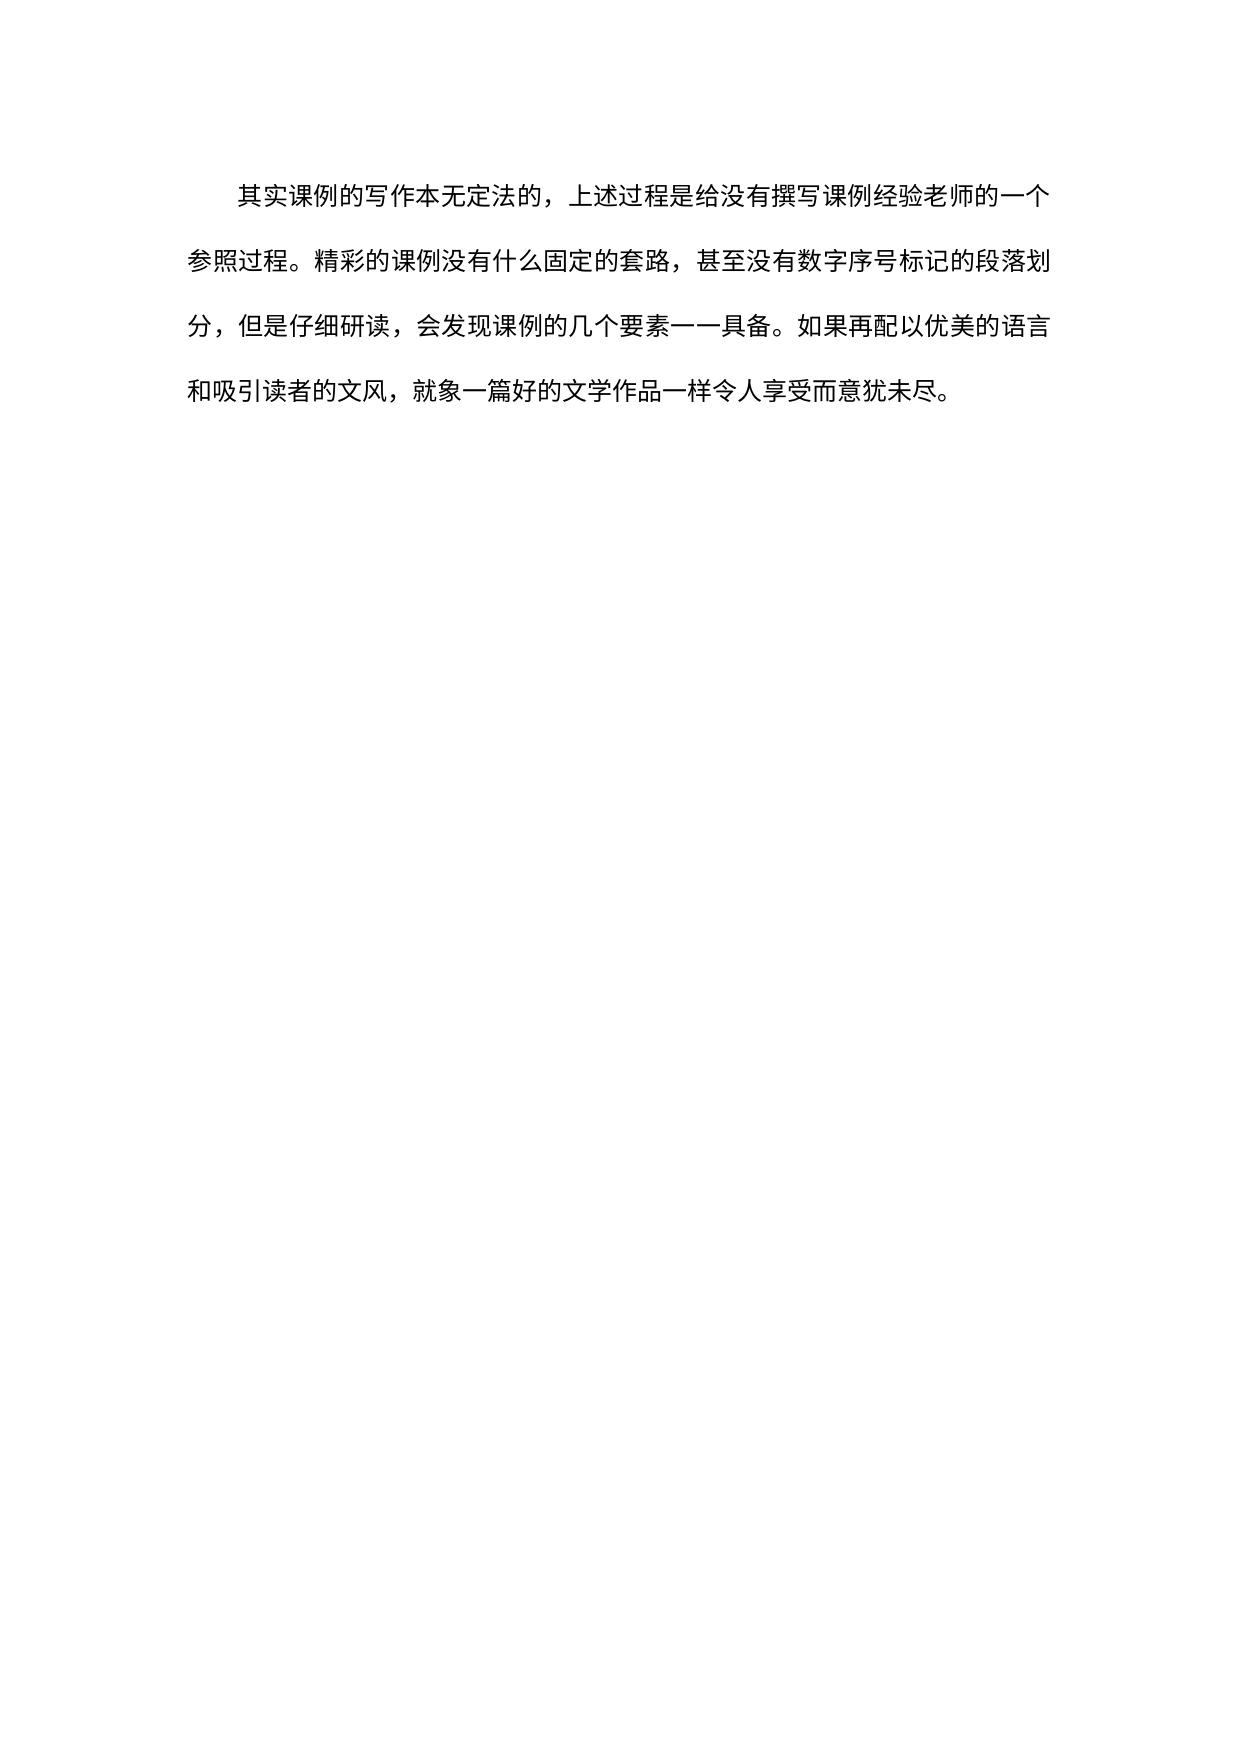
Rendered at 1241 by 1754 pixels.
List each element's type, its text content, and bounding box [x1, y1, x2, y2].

text 其实课例的写作本无定法的，上述过程是给没有撰写课例经验老师的一个参照过程。精彩的课例没有什么固定的套路，甚至没有数字序号标记的段落划分，但是仔细研读，会发现课例的几个要素一一具备。如果再配以优美的语言和吸引读者的文风，就象一篇好的文学作品一样令人享受而意犹未尽。 [187, 162, 1053, 422]
